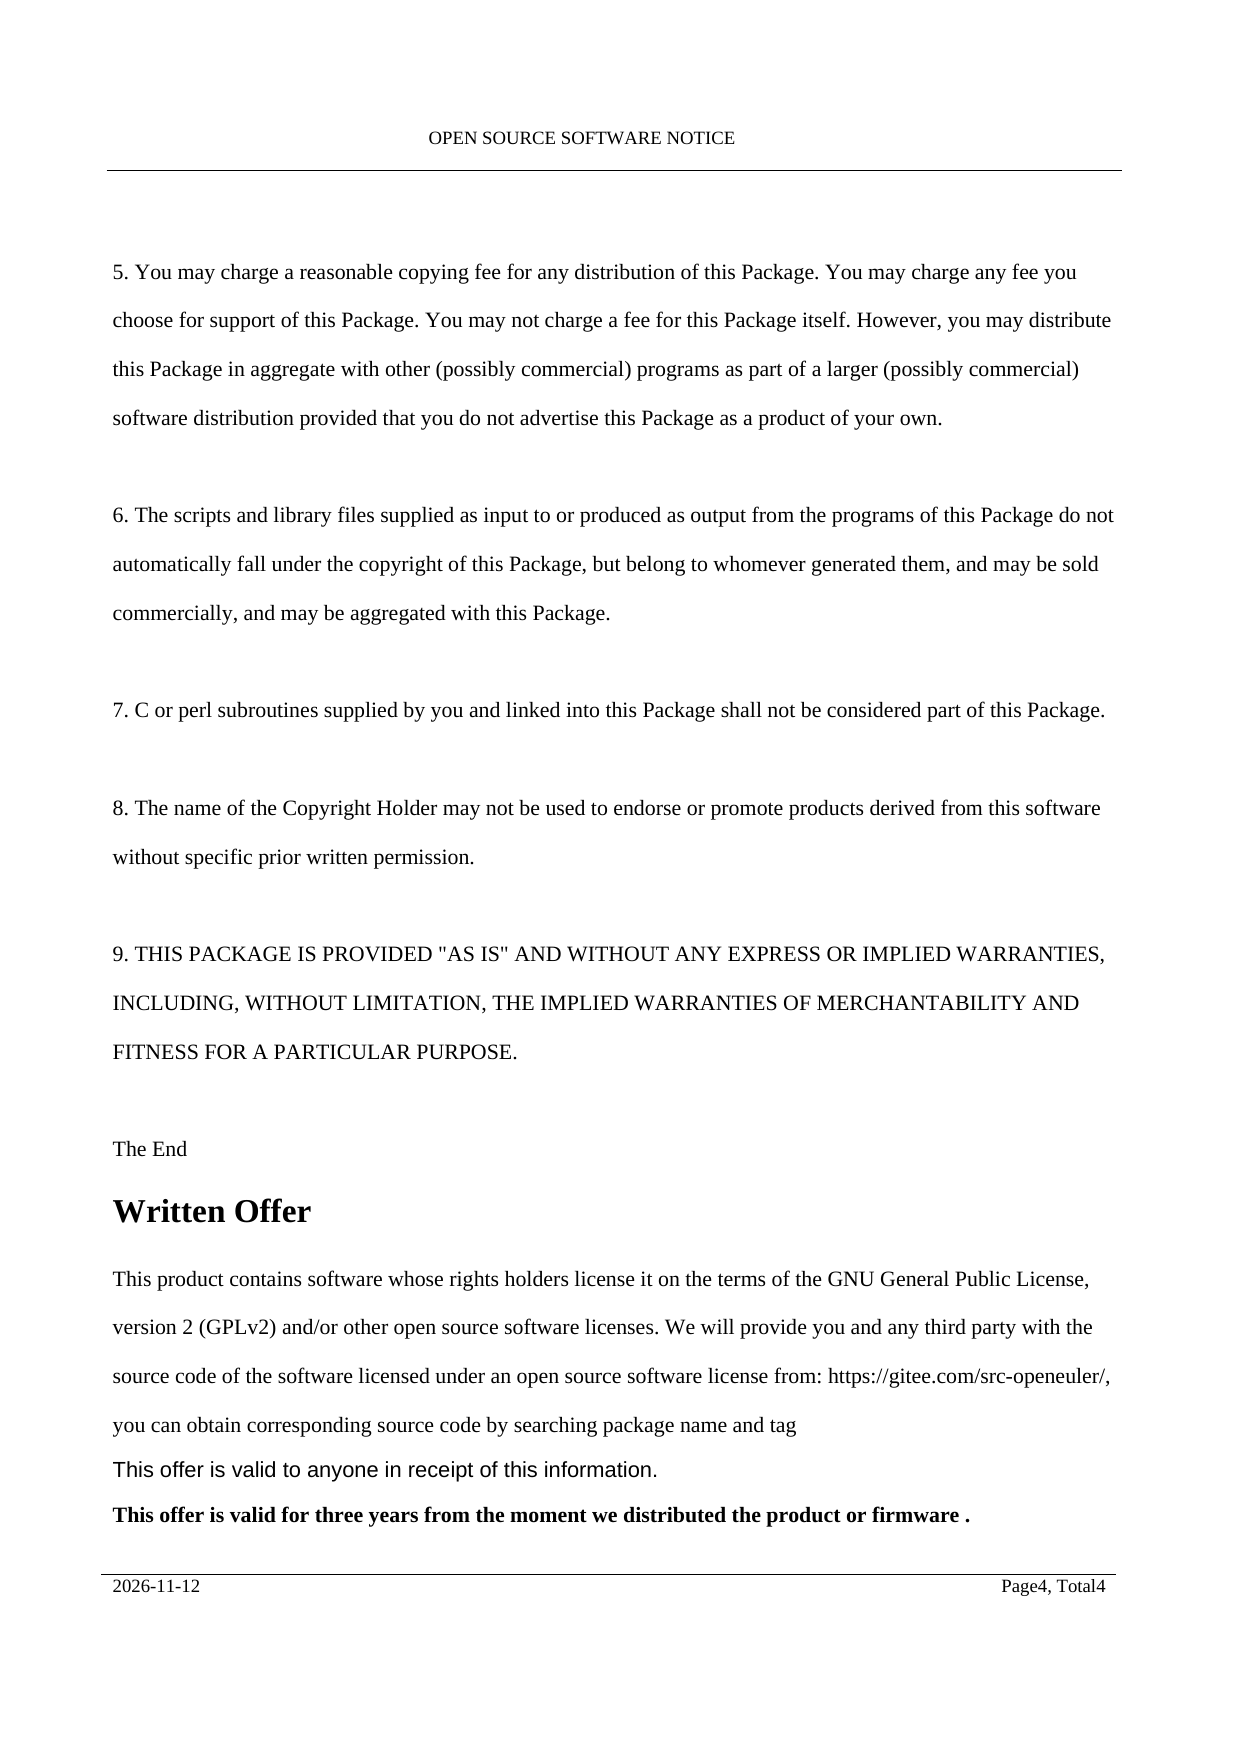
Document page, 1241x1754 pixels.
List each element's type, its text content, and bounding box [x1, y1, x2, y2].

text This product contains software whose rights holders license it on the terms of the GNU General Public License, version 2 (GPLv2) and/or other open source software licenses. We will provide you and any third party with the source code of the software licensed under an open source software license from: https://gitee.com/src-openeuler/, you can obtain corresponding source code by searching package name and tag [112, 1262, 1128, 1441]
text Written Offer [112, 1178, 1128, 1243]
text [112, 206, 1128, 1165]
text This offer is valid to anyone in receipt of this information. [112, 1453, 1128, 1486]
text This offer is valid for three years from the moment we distributed the product or firmware . [112, 1498, 1128, 1531]
